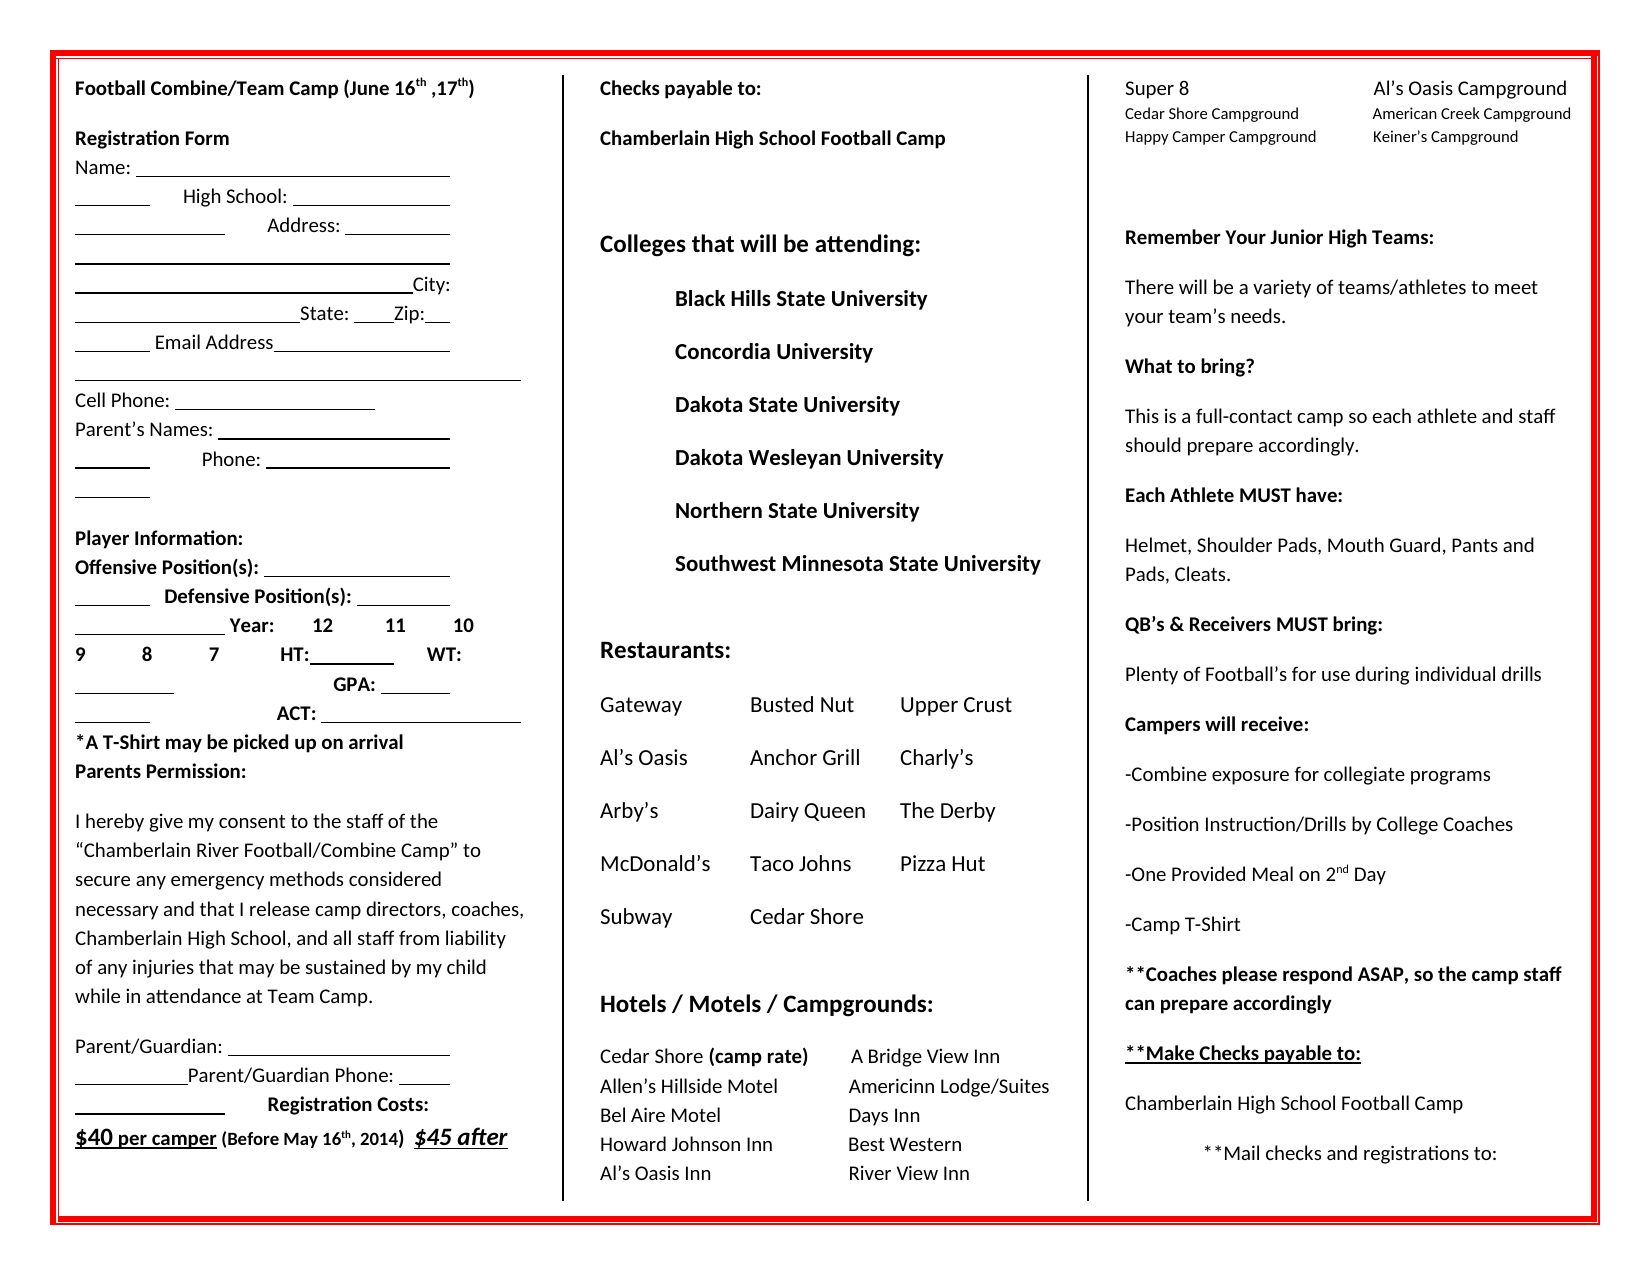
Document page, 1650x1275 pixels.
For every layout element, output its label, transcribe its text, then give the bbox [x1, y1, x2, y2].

text There will be a variety of teams/athletes to meet your team’s needs. [1125, 274, 1575, 328]
text Concordia University [600, 337, 1050, 365]
text **Mail checks and registrations to: [1125, 1141, 1575, 1166]
text What to bring? [1125, 353, 1575, 378]
text Football Combine/Team Camp (June 16th ,17th) [75, 75, 525, 100]
text -One Provided Meal on 2nd Day [1125, 861, 1575, 887]
text Parent/Guardian: Parent/Guardian Phone: Registration Costs: $40 per camper (Before May 16th, 2014) $45 after [75, 1033, 525, 1152]
text Northern State University [600, 496, 1050, 524]
text Cedar Shore (camp rate) A Bridge View Inn Allen’s Hillside Motel Americinn Lodge/Suites Bel Aire Motel Days Inn Howard Johnson Inn Best Western Al’s Oasis Inn River View Inn Super 8 Al’s Oasis Campground Cedar Shore Campground American Creek Campground Happy Camper Campground Keiner’s Campground [1125, 75, 1575, 147]
text Cedar Shore (camp rate) A Bridge View Inn Allen’s Hillside Motel Americinn Lodge/Suites Bel Aire Motel Days Inn Howard Johnson Inn Best Western Al’s Oasis Inn River View Inn Super 8 Al’s Oasis Campground Cedar Shore Campground American Creek Campground Happy Camper Campground Keiner’s Campground [600, 1044, 1050, 1186]
text Registration Form Name: High School: Address: City: State: Zip: Email Address Cell Phone: Parent’s Names: Phone: [75, 125, 525, 500]
text Dakota State University [600, 390, 1050, 418]
text Player Information: Offensive Position(s): Defensive Position(s): Year: 12 11 10 9 8 7 HT: WT: GPA: ACT: *A T-Shirt may be picked up on arrival Parents Permission: [75, 525, 525, 784]
text -Camp T-Shirt [1125, 911, 1575, 937]
text **Coaches please respond ASAP, so the camp staff can prepare accordingly [1125, 961, 1575, 1016]
text Plenty of Football’s for use during individual drills [1125, 661, 1575, 687]
text Black Hills State University [600, 284, 1050, 312]
text Chamberlain High School Football Camp [1125, 1091, 1575, 1116]
text Remember Your Junior High Teams: [1125, 224, 1575, 249]
text Hotels / Motels / Campgrounds: [600, 955, 1050, 1018]
text Helmet, Shoulder Pads, Mouth Guard, Pants and Pads, Cleats. [1125, 532, 1575, 587]
text Subway Cedar Shore [600, 902, 1050, 930]
text Gateway Busted Nut Upper Crust [600, 690, 1050, 718]
text Campers will receive: [1125, 711, 1575, 737]
text Colleges that will be attending: [600, 228, 1050, 258]
text Chamberlain High School Football Camp [600, 125, 1050, 150]
text Checks payable to: [600, 75, 1050, 100]
text **Make Checks payable to: [1125, 1041, 1575, 1066]
text Restaurants: [600, 602, 1050, 665]
text Each Athlete MUST have: [1125, 482, 1575, 508]
text I hereby give my consent to the staff of the “Chamberlain River Football/Combine Camp” to secure any emergency methods considered necessary and that I release camp directors, coaches, Chamberlain High School, and all staff from liability of any injuries that may be sustained by my child while in attendance at Team Camp. [75, 808, 525, 1009]
text Arby’s Dairy Queen The Derby [600, 796, 1050, 824]
text McDonald’s Taco Johns Pizza Hut [600, 849, 1050, 877]
text This is a full-contact camp so each athlete and staff should prepare accordingly. [1125, 403, 1575, 458]
text -Combine exposure for collegiate programs [1125, 761, 1575, 787]
text Southwest Minnesota State University [600, 549, 1050, 577]
text -Position Instruction/Drills by College Coaches [1125, 811, 1575, 837]
text Al’s Oasis Anchor Grill Charly’s [600, 743, 1050, 771]
text Dakota Wesleyan University [600, 443, 1050, 471]
text QB’s & Receivers MUST bring: [1125, 611, 1575, 637]
